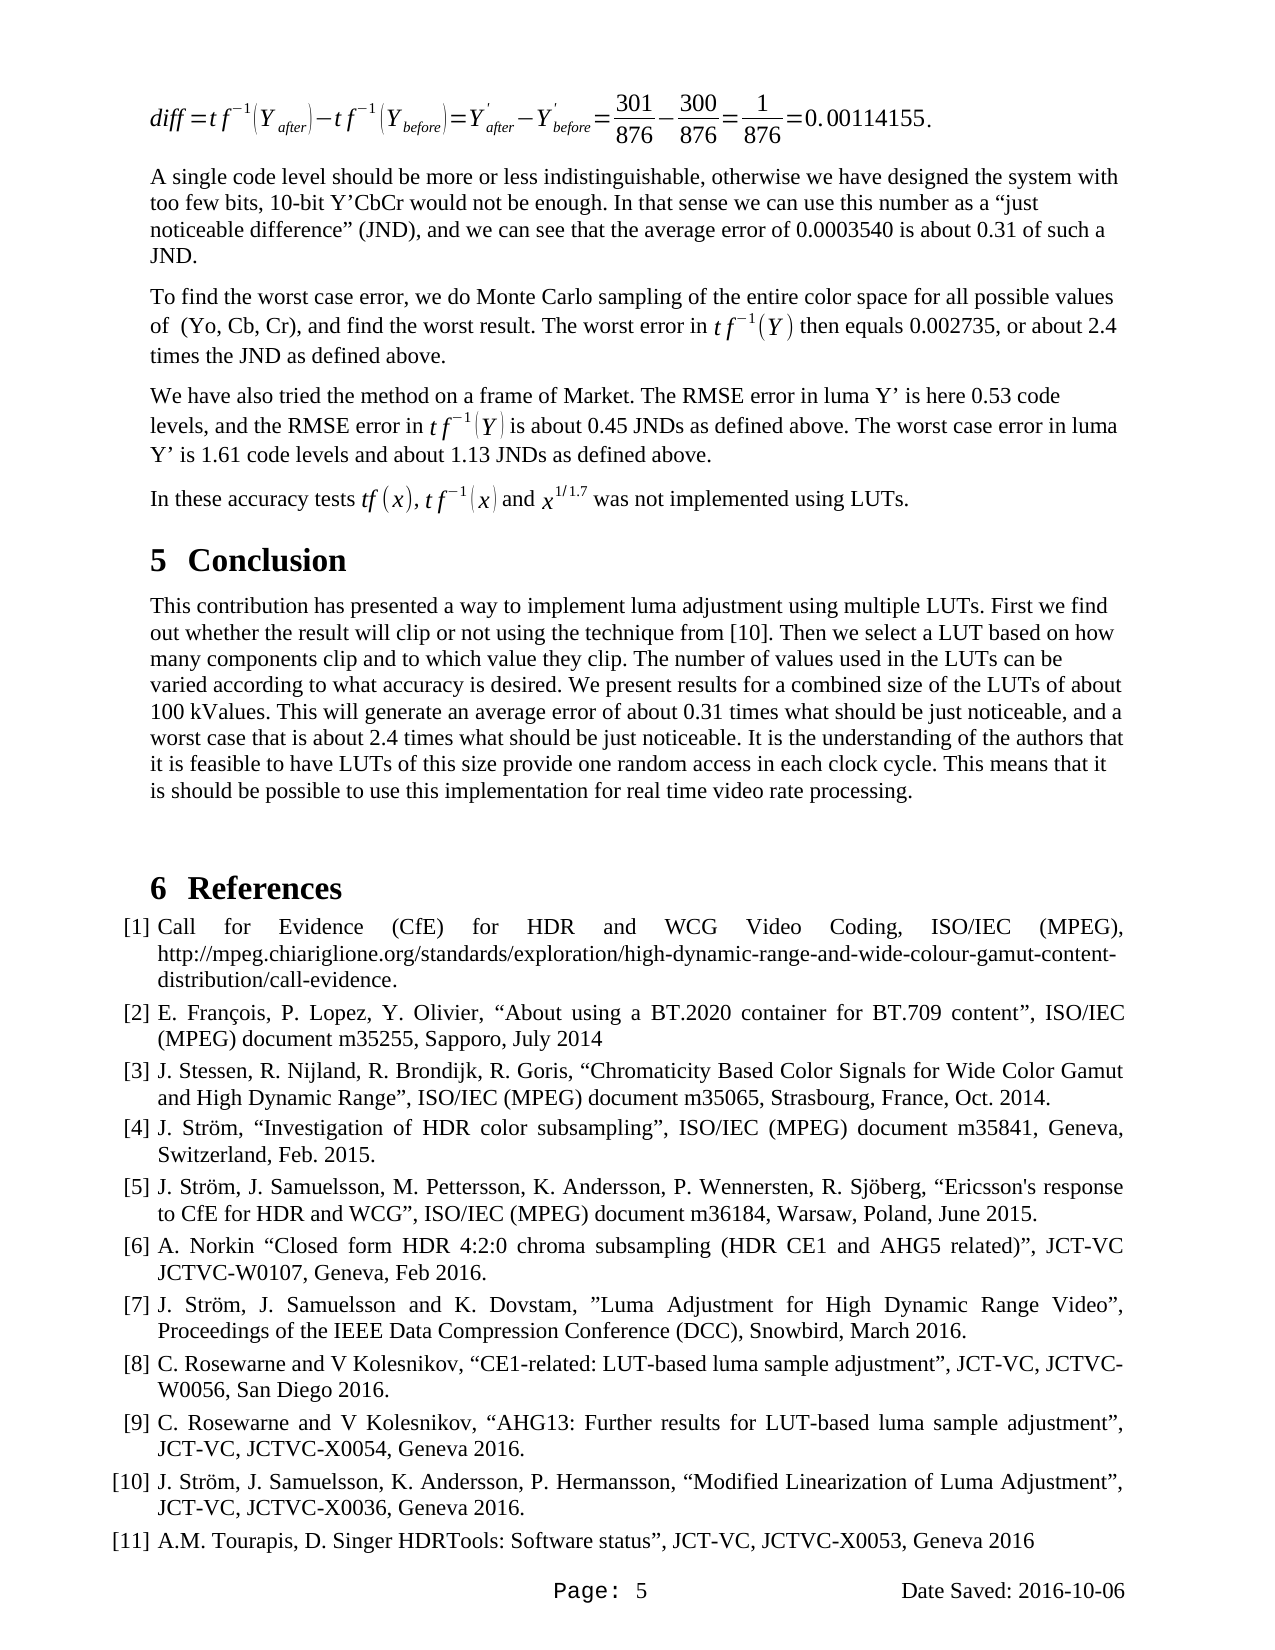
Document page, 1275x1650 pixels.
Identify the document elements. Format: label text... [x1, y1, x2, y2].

text A.M. Tourapis, D. Singer HDRTools: Software status”, JCT-VC, JCTVC-X0053, Geneva 2016 [150, 1527, 1125, 1553]
text In these accuracy tests , and was not implemented using LUTs. [150, 482, 1125, 515]
text Call for Evidence (CfE) for HDR and WCG Video Coding, ISO/IEC (MPEG), http://mpeg.chiariglione.org/standards/exploration/high-dynamic-range-and-wide-colour-gamut-content-distribution/call-evidence. [150, 913, 1125, 992]
subtitle Conclusion [150, 540, 1125, 578]
text This contribution has presented a way to implement luma adjustment using multiple LUTs. First we find out whether the result will clip or not using the technique from [10]. Then we select a LUT based on how many components clip and to which value they clip. The number of values used in the LUTs can be varied according to what accuracy is desired. We present results for a combined size of the LUTs of about 100 kValues. This will generate an average error of about 0.31 times what should be just noticeable, and a worst case that is about 2.4 times what should be just noticeable. It is the understanding of the authors that it is feasible to have LUTs of this size provide one random access in each clock cycle. This means that it is should be possible to use this implementation for real time video rate processing. [150, 592, 1125, 803]
text . [150, 90, 1125, 149]
text J. Ström, J. Samuelsson and K. Dovstam, ”Luma Adjustment for High Dynamic Range Video”, Proceedings of the IEEE Data Compression Conference (DCC), Snowbird, March 2016. [150, 1291, 1125, 1344]
text C. Rosewarne and V Kolesnikov, “CE1-related: LUT-based luma sample adjustment”, JCT-VC, JCTVC-W0056, San Diego 2016. [150, 1350, 1125, 1403]
text J. Ström, J. Samuelsson, K. Andersson, P. Hermansson, “Modified Linearization of Luma Adjustment”, JCT-VC, JCTVC-X0036, Geneva 2016. [150, 1468, 1125, 1521]
text A. Norkin “Closed form HDR 4:2:0 chroma subsampling (HDR CE1 and AHG5 related)”, JCT-VC JCTVC-W0107, Geneva, Feb 2016. [150, 1232, 1125, 1285]
text A single code level should be more or less indistinguishable, otherwise we have designed the system with too few bits, 10-bit Y’CbCr would not be enough. In that sense we can use this number as a “just noticeable difference” (JND), and we can see that the average error of 0.0003540 is about 0.31 of such a JND. [150, 163, 1125, 268]
text J. Ström, J. Samuelsson, M. Pettersson, K. Andersson, P. Wennersten, R. Sjöberg, “Ericsson's response to CfE for HDR and WCG”, ISO/IEC (MPEG) document m36184, Warsaw, Poland, June 2015. [150, 1173, 1125, 1226]
text J. Stessen, R. Nijland, R. Brondijk, R. Goris, “Chromaticity Based Color Signals for Wide Color Gamut and High Dynamic Range”, ISO/IEC (MPEG) document m35065, Strasbourg, France, Oct. 2014. [150, 1057, 1125, 1110]
text J. Ström, “Investigation of HDR color subsampling”, ISO/IEC (MPEG) document m35841, Geneva, Switzerland, Feb. 2015. [150, 1114, 1125, 1167]
subtitle References [150, 869, 1125, 907]
text C. Rosewarne and V Kolesnikov, “AHG13: Further results for LUT-based luma sample adjustment”, JCT-VC, JCTVC-X0054, Geneva 2016. [150, 1409, 1125, 1462]
text E. François, P. Lopez, Y. Olivier, “About using a BT.2020 container for BT.709 content”, ISO/IEC (MPEG) document m35255, Sapporo, July 2014 [150, 998, 1125, 1051]
text To find the worst case error, we do Monte Carlo sampling of the entire color space for all possible values of (Yo, Cb, Cr), and find the worst result. The worst error in then equals 0.002735, or about 2.4 times the JND as defined above. [150, 283, 1125, 368]
text We have also tried the method on a frame of Market. The RMSE error in luma Y’ is here 0.53 code levels, and the RMSE error in is about 0.45 JNDs as defined above. The worst case error in luma Y’ is 1.61 code levels and about 1.13 JNDs as defined above. [150, 382, 1125, 468]
